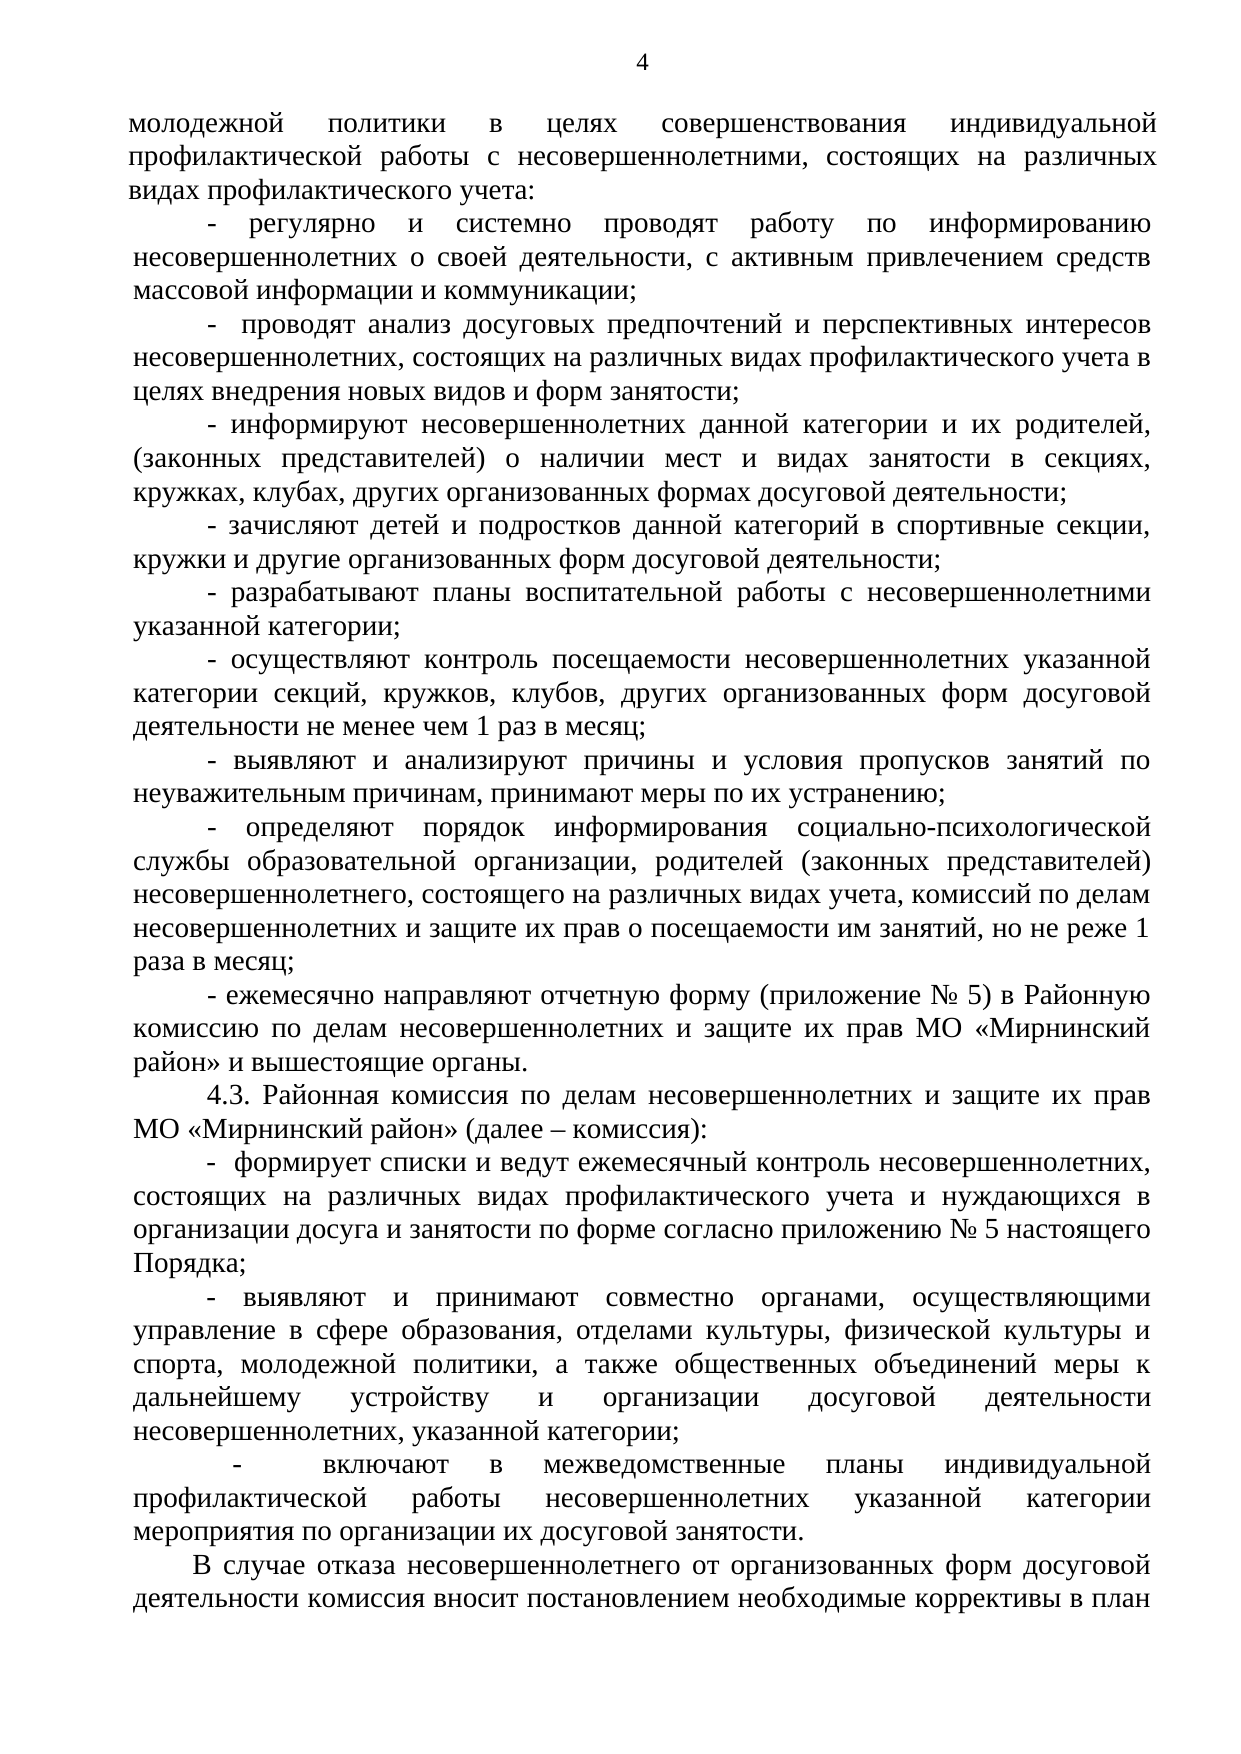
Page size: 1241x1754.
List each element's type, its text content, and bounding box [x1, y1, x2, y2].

text - определяют порядок информирования социально-психологической службы образовательной организации, родителей (законных представителей) несовершеннолетнего, состоящего на различных видах учета, комиссий по делам несовершеннолетних и защите их прав о посещаемости им занятий, но не реже 1 раза в месяц; [133, 809, 1152, 977]
text - выявляют и анализируют причины и условия пропусков занятий по неуважительным причинам, принимают меры по их устранению; [133, 742, 1152, 809]
text - зачисляют детей и подростков данной категорий в спортивные секции, кружки и другие организованных форм досуговой деятельности; [133, 507, 1152, 574]
text - формирует списки и ведут ежемесячный контроль несовершеннолетних, состоящих на различных видах профилактического учета и нуждающихся в организации досуга и занятости по форме согласно приложению № 5 настоящего Порядка; [133, 1144, 1152, 1279]
text - ежемесячно направляют отчетную форму (приложение № 5) в Районную комиссию по делам несовершеннолетних и защите их прав МО «Мирнинский район» и вышестоящие органы. [133, 977, 1152, 1077]
text - выявляют и принимают совместно органами, осуществляющими управление в сфере образования, отделами культуры, физической культуры и спорта, молодежной политики, а также общественных объединений меры к дальнейшему устройству и организации досуговой деятельности несовершеннолетних, указанной категории; [133, 1279, 1152, 1446]
text - регулярно и системно проводят работу по информированию несовершеннолетних о своей деятельности, с активным привлечением средств массовой информации и коммуникации; [133, 205, 1152, 306]
text - осуществляют контроль посещаемости несовершеннолетних указанной категории секций, кружков, клубов, других организованных форм досуговой деятельности не менее чем 1 раз в месяц; [133, 641, 1152, 742]
text - разрабатывают планы воспитательной работы с несовершеннолетними указанной категории; [133, 574, 1152, 641]
text - информируют несовершеннолетних данной категории и их родителей, (законных представителей) о наличии мест и видах занятости в секциях, кружках, клубах, других организованных формах досуговой деятельности; [133, 407, 1152, 507]
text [128, 105, 1157, 205]
text - проводят анализ досуговых предпочтений и перспективных интересов несовершеннолетних, состоящих на различных видах профилактического учета в целях внедрения новых видов и форм занятости; [133, 306, 1152, 407]
text - включают в межведомственные планы индивидуальной профилактической работы несовершеннолетних указанной категории мероприятия по организации их досуговой занятости. [133, 1446, 1152, 1547]
text 4.3. Районная комиссия по делам несовершеннолетних и защите их прав МО «Мирнинский район» (далее – комиссия): [133, 1077, 1152, 1144]
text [133, 1547, 1152, 1614]
